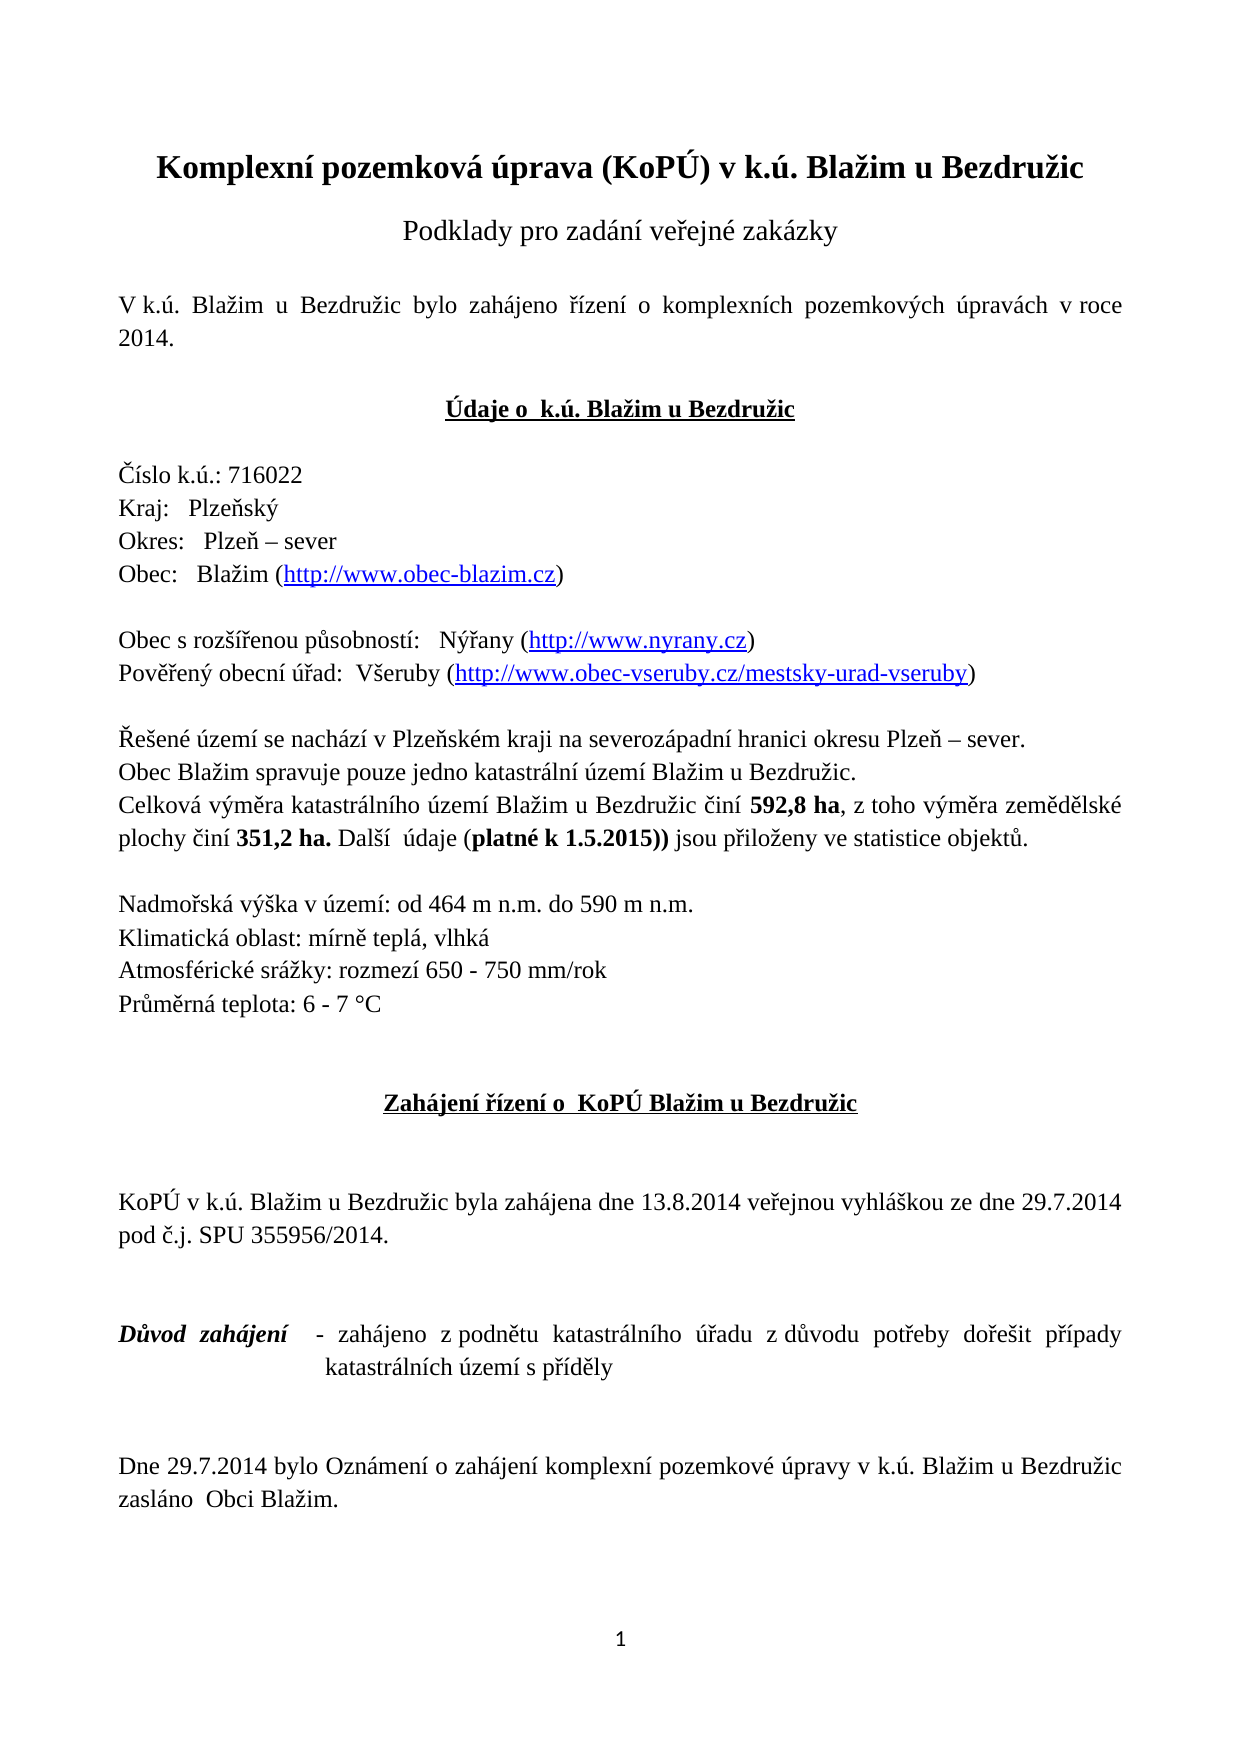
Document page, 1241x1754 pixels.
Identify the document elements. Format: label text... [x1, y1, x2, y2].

text Pověřený obecní úřad: Všeruby (http://www.obec-vseruby.cz/mestsky-urad-vseruby) [118, 658, 1122, 687]
text Obec s rozšířenou působností: Nýřany (http://www.nyrany.cz) [118, 625, 1122, 654]
text Průměrná teplota: 6 - 7 °C [118, 989, 1122, 1017]
text Celková výměra katastrálního území Blažim u Bezdružic činí 592,8 ha, z toho výměra zemědělské plochy činí 351,2 ha. Další údaje (platné k 1.5.2015)) jsou přiloženy ve statistice objektů. [118, 791, 1122, 852]
text Důvod zahájení - zahájeno z podnětu katastrálního úřadu z důvodu potřeby dořešit případy katastrálních území s příděly [118, 1319, 1122, 1381]
text Nadmořská výška v území: od 464 m n.m. do 590 m n.m. [118, 889, 1122, 918]
text Obec: Blažim (http://www.obec-blazim.cz) [118, 559, 1122, 588]
text Dne 29.7.2014 bylo Oznámení o zahájení komplexní pozemkové úpravy v k.ú. Blažim u Bezdružic zasláno Obci Blažim. [118, 1451, 1122, 1513]
text Číslo k.ú.: 716022 [118, 460, 1122, 489]
text V k.ú. Blažim u Bezdružic bylo zahájeno řízení o komplexních pozemkových úpravách v roce 2014. [118, 290, 1122, 351]
text Zahájení řízení o KoPÚ Blažim u Bezdružic [118, 1088, 1122, 1116]
text KoPÚ v k.ú. Blažim u Bezdružic byla zahájena dne 13.8.2014 veřejnou vyhláškou ze dne 29.7.2014 pod č.j. SPU 355956/2014. [118, 1187, 1122, 1248]
text Podklady pro zadání veřejné zakázky [118, 213, 1122, 246]
text Obec Blažim spravuje pouze jedno katastrální území Blažim u Bezdružic. [118, 757, 1122, 786]
text Řešené území se nachází v Plzeňském kraji na severozápadní hranici okresu Plzeň – sever. [118, 724, 1122, 753]
text Okres: Plzeň – sever [118, 526, 1122, 555]
text Atmosférické srážky: rozmezí 650 - 750 mm/rok [118, 956, 1122, 984]
text Komplexní pozemková úprava (KoPÚ) v k.ú. Blažim u Bezdružic [118, 148, 1122, 186]
text Údaje o k.ú. Blažim u Bezdružic [118, 394, 1122, 423]
text Kraj: Plzeňský [118, 493, 1122, 522]
text Klimatická oblast: mírně teplá, vlhká [118, 923, 1122, 951]
